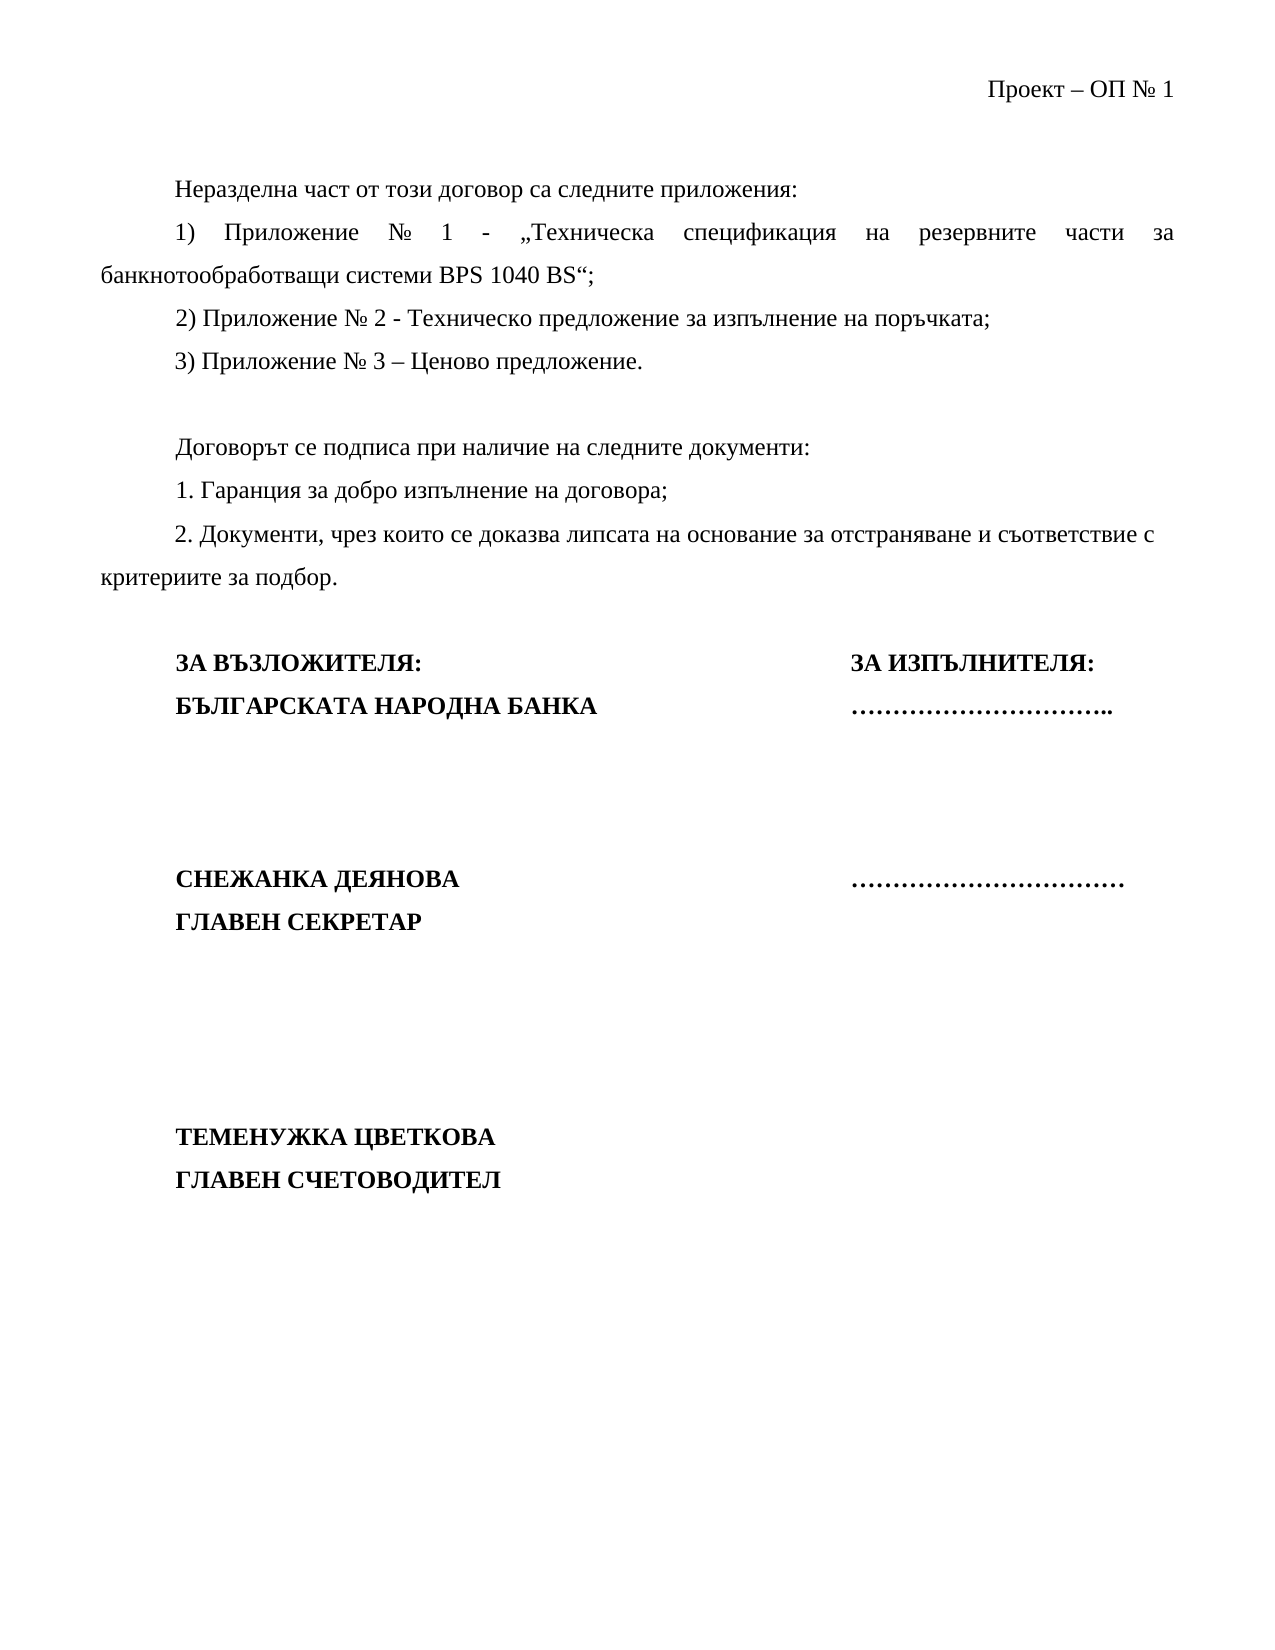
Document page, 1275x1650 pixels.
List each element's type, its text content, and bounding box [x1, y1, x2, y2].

text 3) Приложение № 3 – Ценово предложение. [100, 346, 1174, 375]
text ЗА ВЪЗЛОЖИТЕЛЯ: ЗА ИЗПЪЛНИТЕЛЯ: [100, 648, 1174, 677]
text БЪЛГАРСКАТА НАРОДНА БАНКА ………………………….. [100, 691, 1174, 720]
text Договорът се подписа при наличие на следните документи: [100, 432, 1174, 461]
text 2. Документи, чрез които се доказва липсата на основание за отстраняване и съответствие с критериите за подбор. [100, 519, 1174, 591]
text ТЕМЕНУЖКА ЦВЕТКОВА [100, 1122, 1174, 1151]
text Неразделна част от този договор са следните приложения: [100, 174, 1174, 202]
text 1. Гаранция за добро изпълнение на договора; [100, 476, 1174, 504]
text 2) Приложение № 2 - Техническо предложение за изпълнение на поръчката; [100, 303, 1174, 332]
text 1) Приложение № 1 - „Техническа спецификация на резервните части за банкнотообработващи системи BPS 1040 BS“; [100, 217, 1174, 289]
text ГЛАВЕН СЕКРЕТАР [100, 907, 1174, 936]
text ГЛАВЕН СЧЕТОВОДИТЕЛ [100, 1166, 1174, 1194]
text СНЕЖАНКА ДЕЯНОВА …………………………… [175, 864, 1174, 892]
